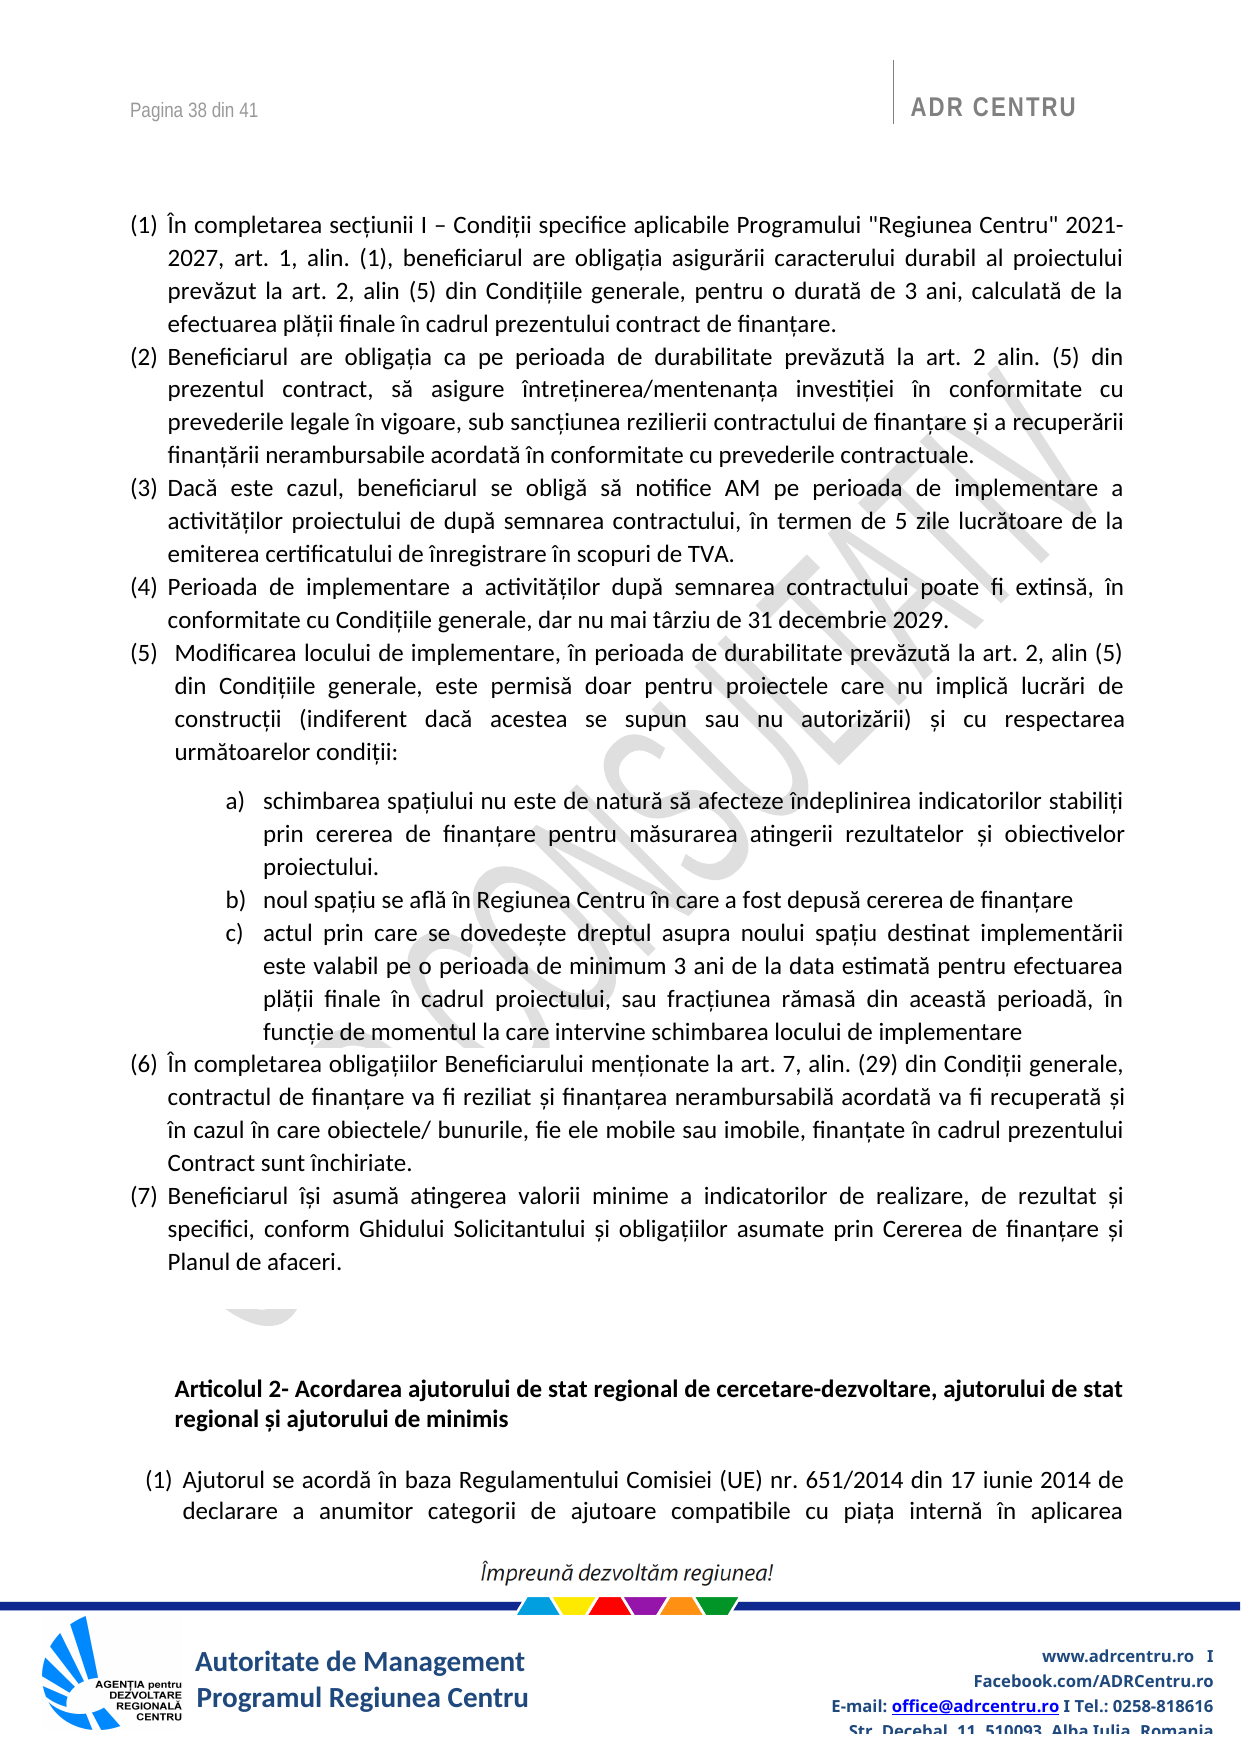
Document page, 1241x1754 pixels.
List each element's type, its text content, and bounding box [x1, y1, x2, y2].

list noul spațiu se află în Regiunea Centru în care a fost depusă cererea de finanțare [225, 884, 1125, 914]
picture [42, 1616, 182, 1730]
picture [550, 1597, 1241, 1615]
list schimbarea spațiului nu este de natură să afecteze îndeplinirea indicatorilor stabiliți prin cererea de finanțare pentru măsurarea atingerii rezultatelor şi obiectivelor proiectului. [225, 785, 1125, 882]
list Beneficiarul își asumă atingerea valorii minime a indicatorilor de realizare, de rezultat și specifici, conform Ghidului Solicitantului și obligațiilor asumate prin Cererea de finanțare și Planul de afaceri. [130, 1180, 1125, 1277]
text Articolul 2- Acordarea ajutorului de stat regional de cercetare-dezvoltare, ajutorului de stat regional și ajutorului de minimis [174, 1373, 1125, 1434]
picture [467, 1559, 786, 1586]
list În completarea secțiunii I – Condiții specifice aplicabile Programului "Regiunea Centru" 2021-2027, art. 1, alin. (1), beneficiarul are obligația asigurării caracterului durabil al proiectului prevăzut la art. 2, alin (5) din Condițiile generale, pentru o durată de 3 ani, calculată de la efectuarea plății finale în cadrul prezentului contract de finanțare. [130, 209, 1125, 338]
list Perioada de implementare a activităților după semnarea contractului poate fi extinsă, în conformitate cu Condițiile generale, dar nu mai târziu de 31 decembrie 2029. [130, 571, 1125, 634]
list actul prin care se dovedește dreptul asupra noului spațiu destinat implementării este valabil pe o perioada de minimum 3 ani de la data estimată pentru efectuarea plății finale în cadrul proiectului, sau fracțiunea rămasă din această perioadă, în funcție de momentul la care intervine schimbarea locului de implementare [225, 917, 1125, 1046]
list Modificarea locului de implementare, în perioada de durabilitate prevăzută la art. 2, alin (5) din Condițiile generale, este permisă doar pentru proiectele care nu implică lucrări de construcții (indiferent dacă acestea se supun sau nu autorizării) şi cu respectarea următoarelor condiții: [130, 637, 1125, 766]
list Dacă este cazul, beneficiarul se obligă să notifice AM pe perioada de implementare a activităților proiectului de după semnarea contractului, în termen de 5 zile lucrătoare de la emiterea certificatului de înregistrare în scopuri de TVA. [130, 472, 1125, 569]
list Beneficiarul are obligația ca pe perioada de durabilitate prevăzută la art. 2 alin. (5) din prezentul contract, să asigure întreținerea/mentenanța investiției în conformitate cu prevederile legale în vigoare, sub sancțiunea rezilierii contractului de finanțare și a recuperării finanțării nerambursabile acordată în conformitate cu prevederile contractuale. [130, 341, 1125, 470]
picture [0, 1597, 526, 1615]
list În completarea obligațiilor Beneficiarului menționate la art. 7, alin. (29) din Condiții generale, contractul de finanțare va fi reziliat şi finanțarea nerambursabilă acordată va fi recuperată şi în cazul în care obiectele/ bunurile, fie ele mobile sau imobile, finanțate în cadrul prezentului Contract sunt închiriate. [130, 1048, 1125, 1178]
